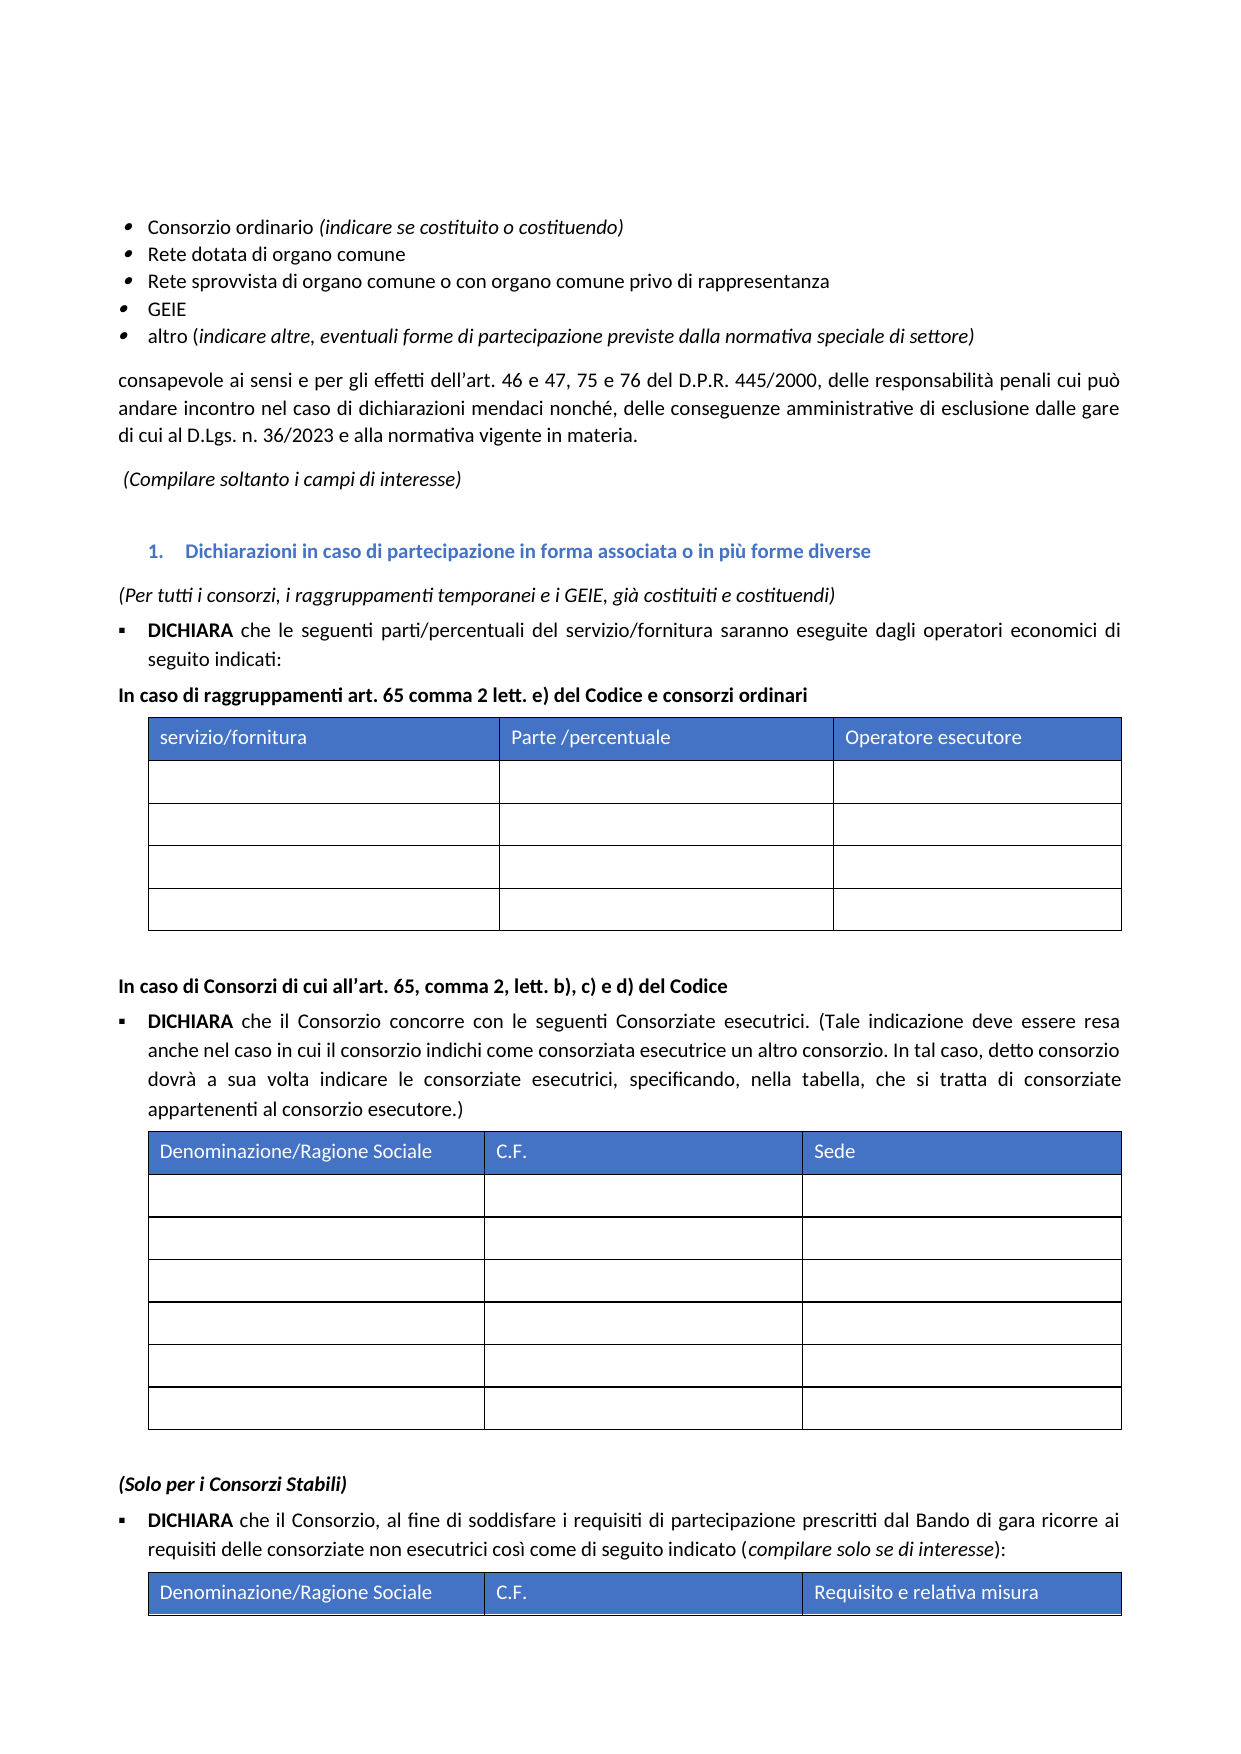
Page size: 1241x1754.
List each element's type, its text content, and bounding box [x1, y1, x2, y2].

text (Solo per i Consorzi Stabili) [118, 1472, 1122, 1497]
list Dichiarazioni in caso di partecipazione in forma associata o in più forme diverse [148, 538, 1122, 563]
table_cell [500, 889, 833, 930]
table_cell [500, 804, 833, 845]
table_header C.F. [485, 1132, 802, 1174]
text ▪ DICHIARA che il Consorzio, al fine di soddisfare i requisiti di partecipazione prescritti dal Bando di gara ricorre ai requisiti delle consorziate non esecutrici così come di seguito indicato (compilare solo se di interesse): [118, 1507, 1122, 1562]
table_cell [149, 889, 499, 930]
table_cell [149, 761, 499, 803]
list altro (indicare altre, eventuali forme di partecipazione previste dalla normativa speciale di settore) [118, 323, 1122, 349]
text (Per tutti i consorzi, i raggruppamenti temporanei e i GEIE, già costituiti e costituendi) [118, 582, 1122, 607]
list Rete dotata di organo comune [123, 241, 1122, 267]
table_header Parte /percentuale [500, 718, 833, 760]
table_header Denominazione/Ragione Sociale [149, 1573, 484, 1614]
table_cell [485, 1345, 802, 1386]
text In caso di raggruppamenti art. 65 comma 2 lett. e) del Codice e consorzi ordinari [118, 682, 1122, 707]
table_cell [149, 804, 499, 845]
table_cell [803, 1345, 1121, 1386]
text consapevole ai sensi e per gli effetti dell’art. 46 e 47, 75 e 76 del D.P.R. 445/2000, delle responsabilità penali cui può andare incontro nel caso di dichiarazioni mendaci nonché, delle conseguenze amministrative di esclusione dalle gare di cui al D.Lgs. n. 36/2023 e alla normativa vigente in materia. [118, 367, 1122, 448]
table_cell [149, 1260, 484, 1301]
table_header Operatore esecutore [834, 718, 1121, 760]
table_cell [485, 1260, 802, 1301]
text In caso di Consorzi di cui all’art. 65, comma 2, lett. b), c) e d) del Codice [118, 973, 1122, 998]
table_cell [803, 1175, 1121, 1216]
table_header servizio/fornitura [149, 718, 499, 760]
table_cell [485, 1303, 802, 1344]
table_cell [803, 1388, 1121, 1429]
table_cell [834, 846, 1121, 888]
table_header Denominazione/Ragione Sociale [149, 1132, 484, 1174]
table_cell [149, 846, 499, 888]
table_cell [149, 1345, 484, 1386]
table_cell [803, 1260, 1121, 1301]
list Consorzio ordinario (indicare se costituito o costituendo) [123, 214, 1122, 239]
table_cell [149, 1218, 484, 1259]
list GEIE [118, 296, 1122, 321]
text ▪ DICHIARA che il Consorzio concorre con le seguenti Consorziate esecutrici. (Tale indicazione deve essere resa anche nel caso in cui il consorzio indichi come consorziata esecutrice un altro consorzio. In tal caso, detto consorzio dovrà a sua volta indicare le consorziate esecutrici, specificando, nella tabella, che si tratta di consorziate appartenenti al consorzio esecutore.) [118, 1008, 1122, 1121]
table_cell [834, 804, 1121, 845]
table_cell [834, 889, 1121, 930]
text ▪ DICHIARA che le seguenti parti/percentuali del servizio/fornitura saranno eseguite dagli operatori economici di seguito indicati: [118, 617, 1122, 672]
list Rete sprovvista di organo comune o con organo comune privo di rappresentanza [123, 269, 1122, 294]
table_cell [803, 1218, 1121, 1259]
table_cell [485, 1388, 802, 1429]
text (Compilare soltanto i campi di interesse) [118, 466, 1122, 492]
table_header Requisito e relativa misura [803, 1573, 1121, 1614]
table_cell [500, 846, 833, 888]
table_header C.F. [485, 1573, 802, 1614]
table_cell [803, 1303, 1121, 1344]
table_cell [485, 1218, 802, 1259]
table_cell [149, 1175, 484, 1216]
table_header Sede [803, 1132, 1121, 1174]
table_cell [500, 761, 833, 803]
table_cell [834, 761, 1121, 803]
table_cell [485, 1175, 802, 1216]
table_cell [149, 1303, 484, 1344]
table_cell [149, 1388, 484, 1429]
